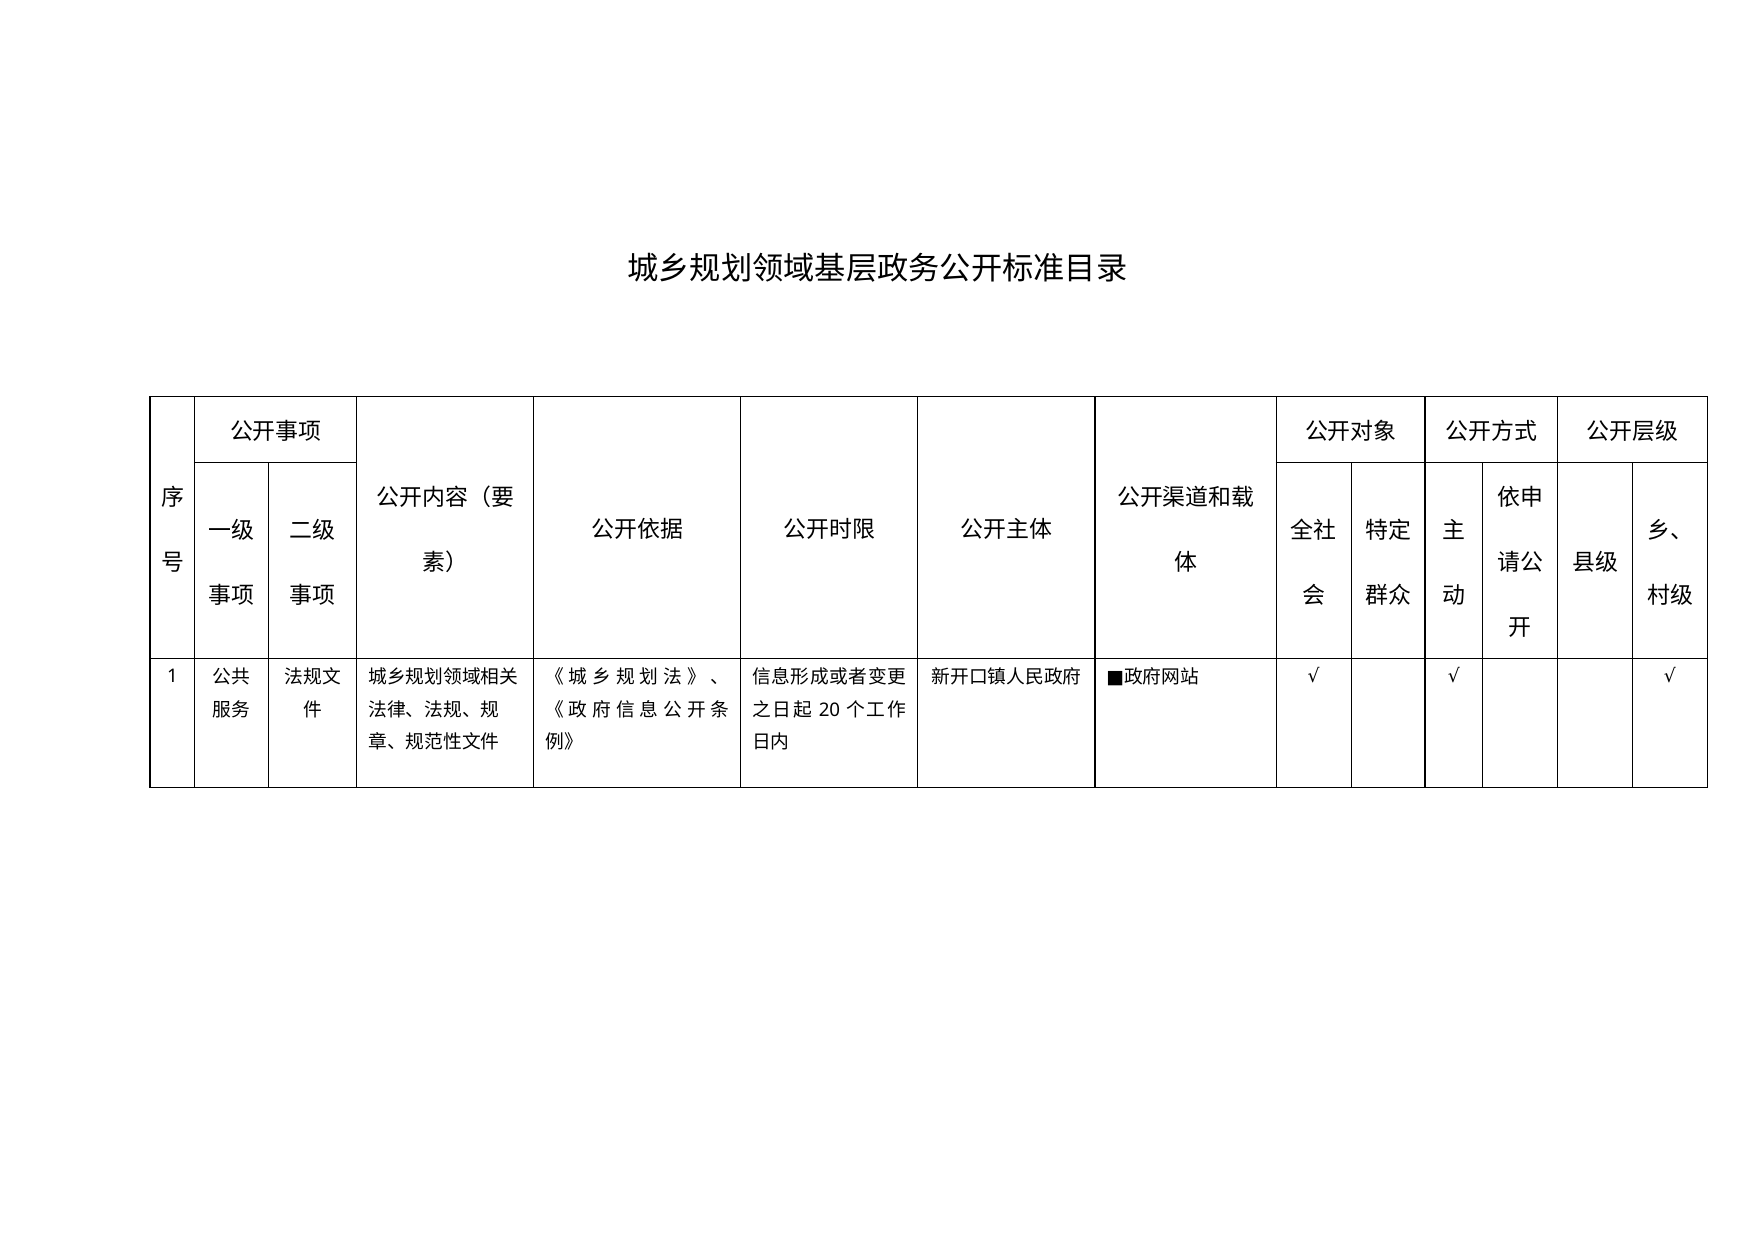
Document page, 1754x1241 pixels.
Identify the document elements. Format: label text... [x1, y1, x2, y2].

subtitle 城乡规划领域基层政务公开标准目录 [150, 233, 1604, 298]
table_cell 县级 [1558, 463, 1632, 658]
table_header 公开对象 [1277, 397, 1424, 462]
table_cell 特定群众 [1352, 463, 1424, 658]
table_cell 信息形成或者变更之日起20个工作日内 [741, 659, 917, 787]
table_cell 乡、村级 [1633, 463, 1707, 658]
table_header 公开渠道和载体 [1096, 397, 1276, 658]
table_cell 法规文件 [269, 659, 356, 787]
table_header 序号 [151, 397, 194, 658]
table_cell 新开口镇人民政府 [918, 659, 1094, 787]
table_cell 全社会 [1277, 463, 1351, 658]
table_cell 《城乡规划法》、《政府信息公开条例》 [534, 659, 740, 787]
table_header 公开层级 [1558, 397, 1707, 462]
table_cell [1352, 659, 1424, 787]
table_cell [1558, 659, 1632, 787]
table_cell ■政府网站 [1096, 659, 1276, 787]
table_cell [1483, 659, 1557, 787]
table_header 公开事项 [195, 397, 356, 462]
table_cell √ [1633, 659, 1707, 787]
table_cell 1 [151, 659, 194, 787]
table_header 公开内容（要素） [357, 397, 533, 658]
table_header 公开依据 [534, 397, 740, 658]
table_header 公开时限 [741, 397, 917, 658]
table_cell 依申请公开 [1483, 463, 1557, 658]
table_cell √ [1426, 659, 1482, 787]
table_cell 主动 [1426, 463, 1482, 658]
table_header 公开主体 [918, 397, 1094, 658]
table_cell 二级事项 [269, 463, 356, 658]
table_cell 公共 服务 [195, 659, 268, 787]
table_cell 城乡规划领域相关法律、法规、规章、规范性文件 [357, 659, 533, 787]
table_header 公开方式 [1426, 397, 1557, 462]
table_cell √ [1277, 659, 1351, 787]
table_cell 一级事项 [195, 463, 268, 658]
